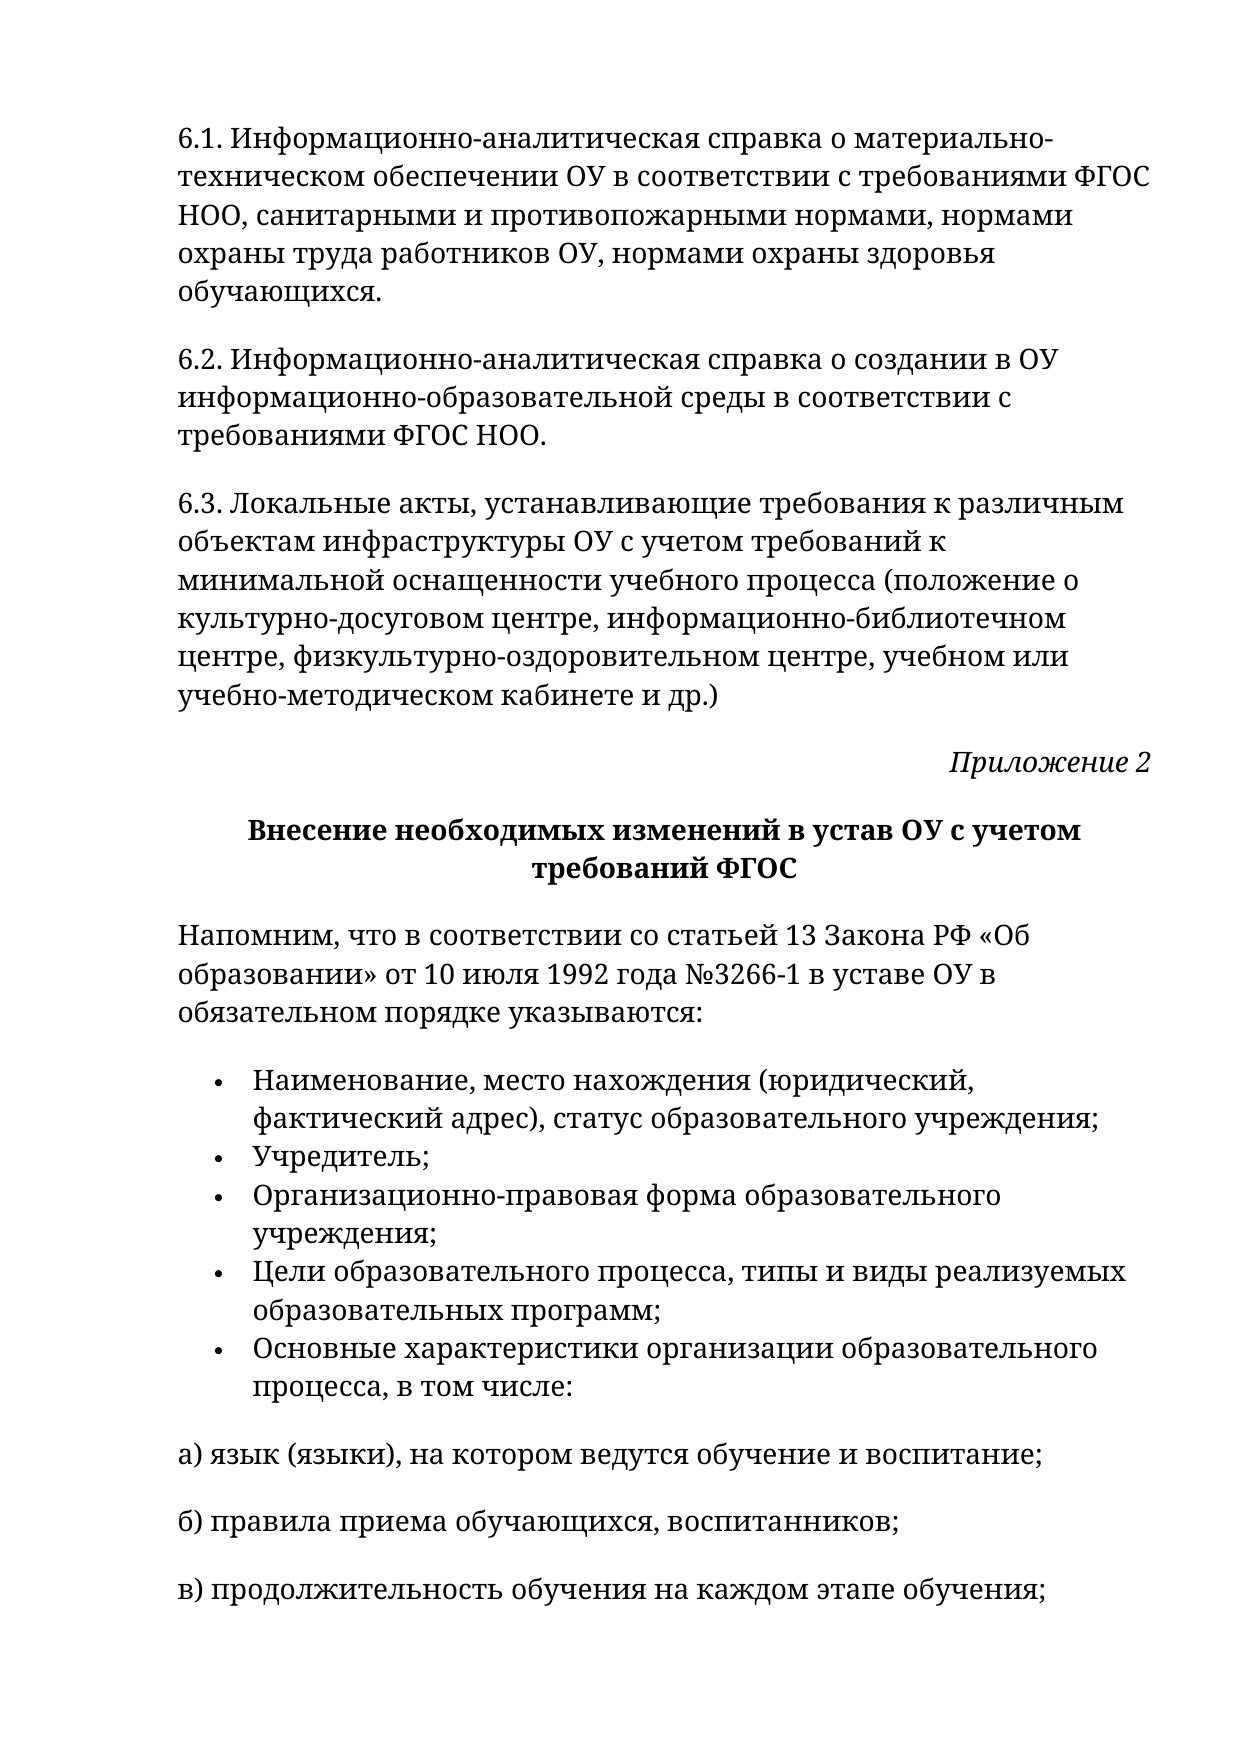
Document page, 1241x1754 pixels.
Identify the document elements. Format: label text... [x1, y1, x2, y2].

text а) язык (языки), на котором ведутся обучение и воспитание; [177, 1434, 1152, 1472]
text 6.3. Локальные акты, устанавливающие требования к различным объектам инфраструктуры ОУ с учетом требований к минимальной оснащенности учебного процесса (положение о культурно-досуговом центре, информационно-библиотечном центре, физкультурно-оздоровительном центре, учебном или учебно-методическом кабинете и др.) [177, 483, 1152, 713]
text 6.2. Информационно-аналитическая справка о создании в ОУ информационно-образовательной среды в соответствии с требованиями ФГОС НОО. [177, 339, 1152, 454]
text Внесение необходимых изменений в устав ОУ с учетом требований ФГОС [177, 810, 1152, 886]
text Приложение 2 [177, 742, 1152, 781]
list Учредитель; [215, 1136, 1152, 1175]
list Цели образовательного процесса, типы и виды реализуемых образовательных программ; [215, 1251, 1152, 1328]
list Организационно-правовая форма образовательного учреждения; [215, 1175, 1152, 1251]
text Напомним, что в соответствии со статьей 13 Закона РФ «Об образовании» от 10 июля 1992 года №3266-1 в уставе ОУ в обязательном порядке указываются: [177, 916, 1152, 1031]
text 6.1. Информационно-аналитическая справка о материально-техническом обеспечении ОУ в соответствии с требованиями ФГОС НОО, санитарными и противопожарными нормами, нормами охраны труда работников ОУ, нормами охраны здоровья обучающихся. [177, 118, 1152, 310]
text б) правила приема обучающихся, воспитанников; [177, 1501, 1152, 1540]
list Основные характеристики организации образовательного процесса, в том числе: [215, 1328, 1152, 1405]
text в) продолжительность обучения на каждом этапе обучения; [177, 1569, 1152, 1607]
list Наименование, место нахождения (юридический, фактический адрес), статус образовательного учреждения; [215, 1060, 1152, 1136]
